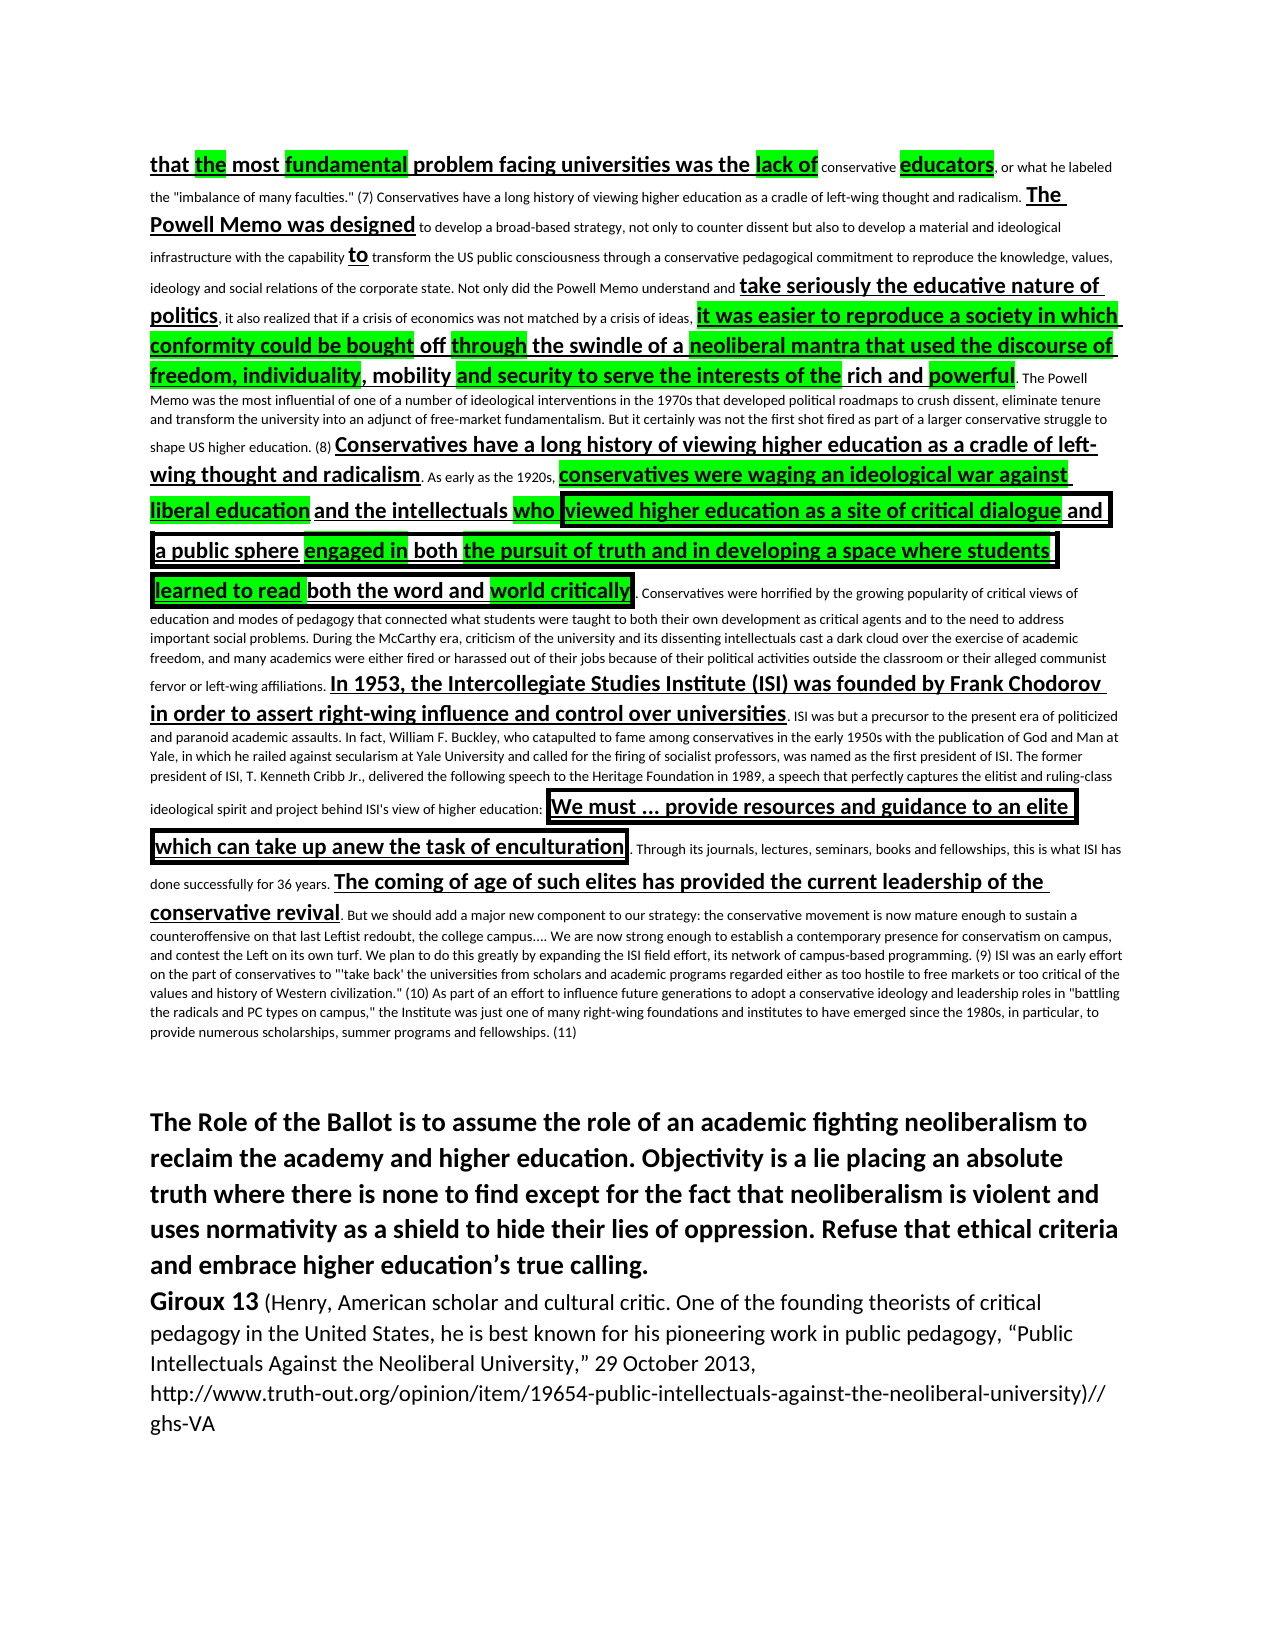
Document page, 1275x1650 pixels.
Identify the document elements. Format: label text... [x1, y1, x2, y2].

text Giroux 13 (Henry, American scholar and cultural critic. One of the founding theorists of critical pedagogy in the United States, he is best known for his pioneering work in public pedagogy, “Public Intellectuals Against the Neoliberal University,” 29 October 2013, http://www.truth-out.org/opinion/item/19654-public-intellectuals-against-the-neoliberal-university)//ghs-VA [150, 1284, 1125, 1437]
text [150, 150, 1125, 1041]
subtitle The Role of the Ballot is to assume the role of an academic fighting neoliberalism to reclaim the academy and higher education. Objectivity is a lie placing an absolute truth where there is none to find except for the fact that neoliberalism is violent and uses normativity as a shield to hide their lies of oppression. Refuse that ethical criteria and embrace higher education’s true calling. [150, 1106, 1125, 1281]
